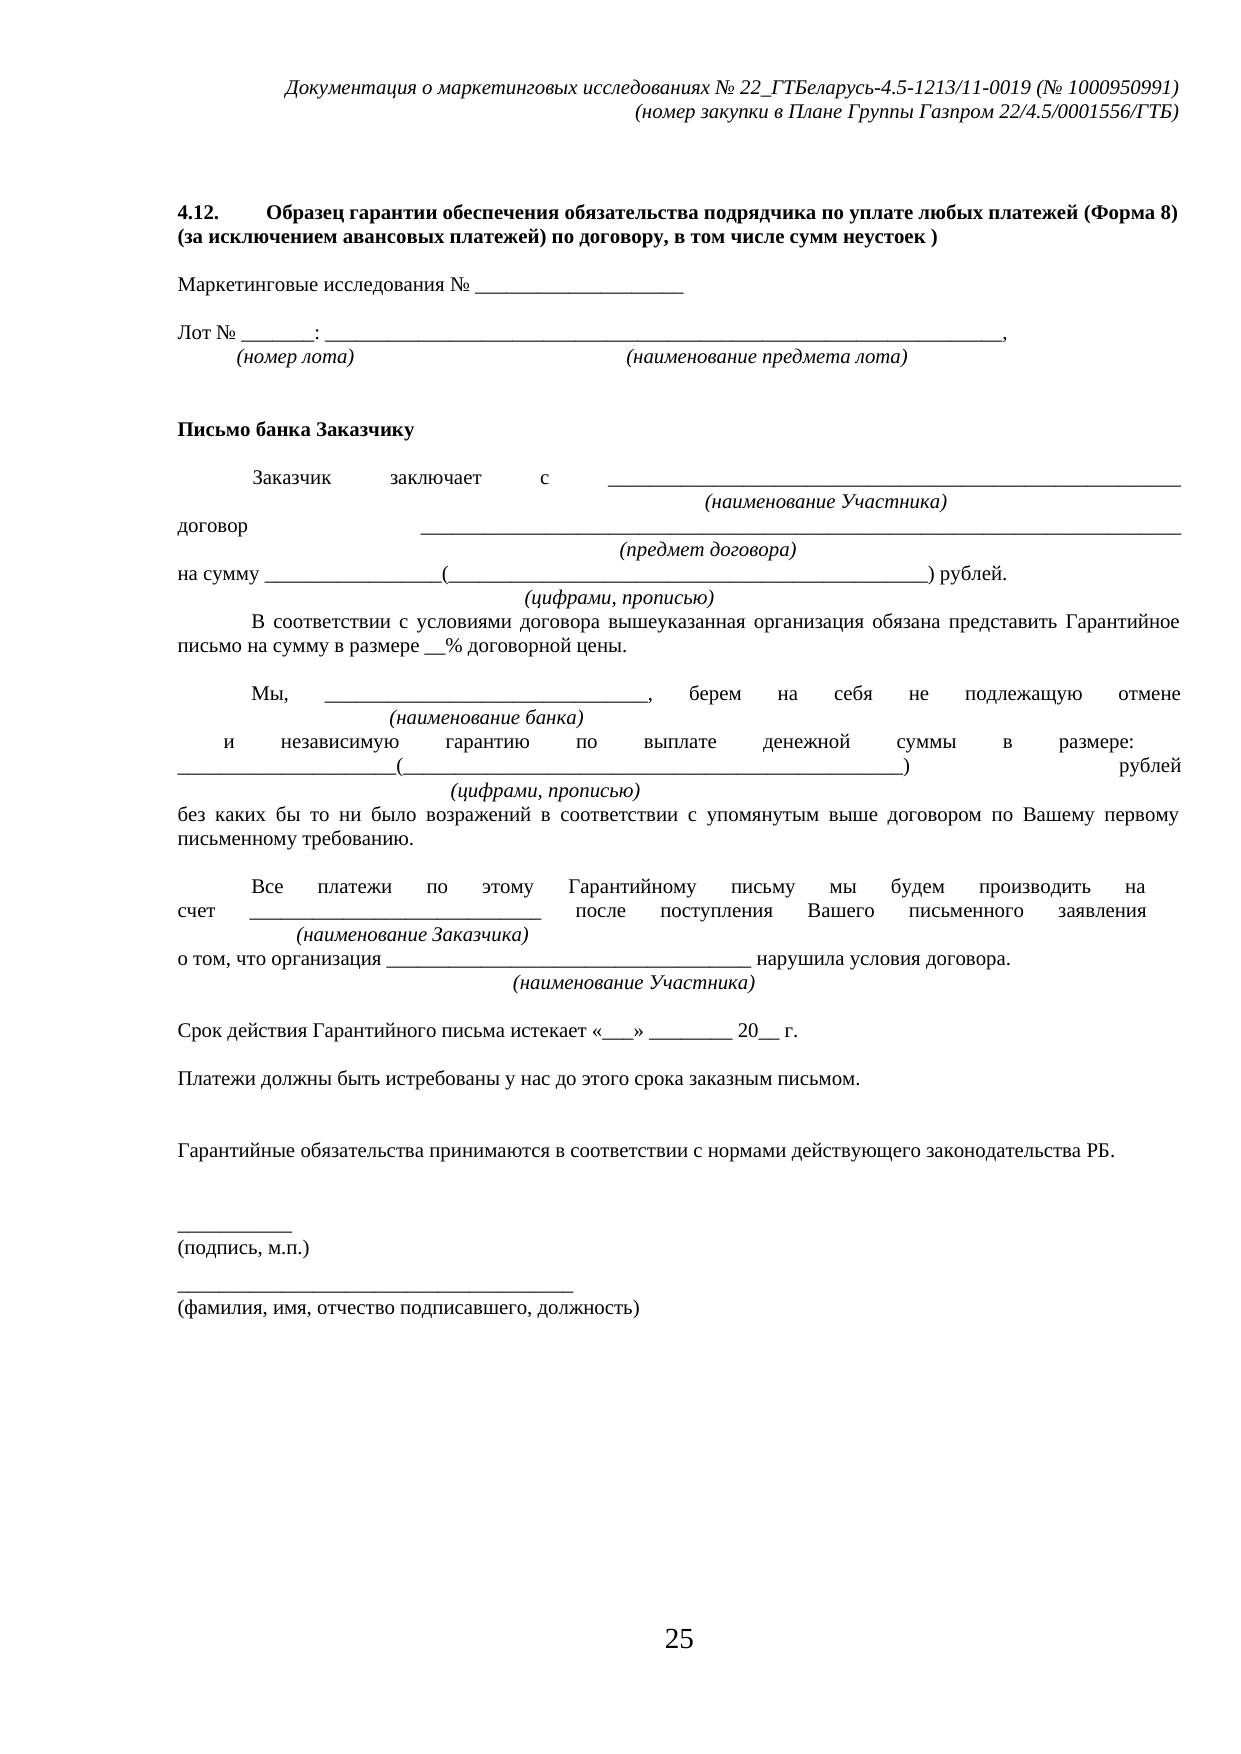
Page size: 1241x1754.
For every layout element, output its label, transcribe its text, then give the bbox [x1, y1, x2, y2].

text Лот № _______: _________________________________________________________________, [177, 320, 1181, 344]
text (наименование Участника) [177, 970, 1181, 994]
text о том, что организация ___________________________________ нарушила условия договора. [177, 946, 1181, 970]
text ___________ [177, 1211, 1181, 1235]
text договор _________________________________________________________________________ (предмет договора) [177, 513, 1181, 561]
text и независимую гарантию по выплате денежной суммы в размере: _____________________(________________________________________________) рублей (цифрами, прописью) [177, 729, 1181, 802]
list Образец гарантии обеспечения обязательства подрядчика по уплате любых платежей (Форма 8) [177, 200, 1181, 224]
text Все платежи по этому Гарантийному письму мы будем производить на счет ____________________________ после поступления Вашего письменного заявления (наименование Заказчика) [177, 874, 1181, 946]
text Маркетинговые исследования № ____________________ [177, 272, 1181, 296]
text на сумму _________________(______________________________________________) рублей. [177, 561, 1181, 585]
text (за исключением авансовых платежей) по договору, в том числе сумм неустоек ) [177, 224, 1181, 248]
text В соответствии с условиями договора вышеуказанная организация обязана представить Гарантийное письмо на сумму в размере __% договорной цены. [177, 609, 1181, 657]
text без каких бы то ни было возражений в соответствии с упомянутым выше договором по Вашему первому письменному требованию. [177, 802, 1181, 850]
text (фамилия, имя, отчество подписавшего, должность) [177, 1295, 1181, 1319]
text Гарантийные обязательства принимаются в соответствии с нормами действующего законодательства РБ. [177, 1138, 1181, 1162]
text ______________________________________ [177, 1271, 1181, 1295]
text (подпись, м.п.) [177, 1235, 1181, 1259]
text Письмо банка Заказчику [177, 417, 1181, 441]
text (цифрами, прописью) [177, 585, 1181, 609]
text (номер лота) (наименование предмета лота) [177, 344, 1181, 368]
text Платежи должны быть истребованы у нас до этого срока заказным письмом. [177, 1066, 1181, 1090]
text Заказчик заключает с _______________________________________________________ (наименование Участника) [177, 465, 1181, 513]
text Срок действия Гарантийного письма истекает «___» ________ 20__ г. [177, 1018, 1181, 1042]
text Мы, _______________________________, берем на себя не подлежащую отмене (наименование банка) [177, 681, 1181, 729]
